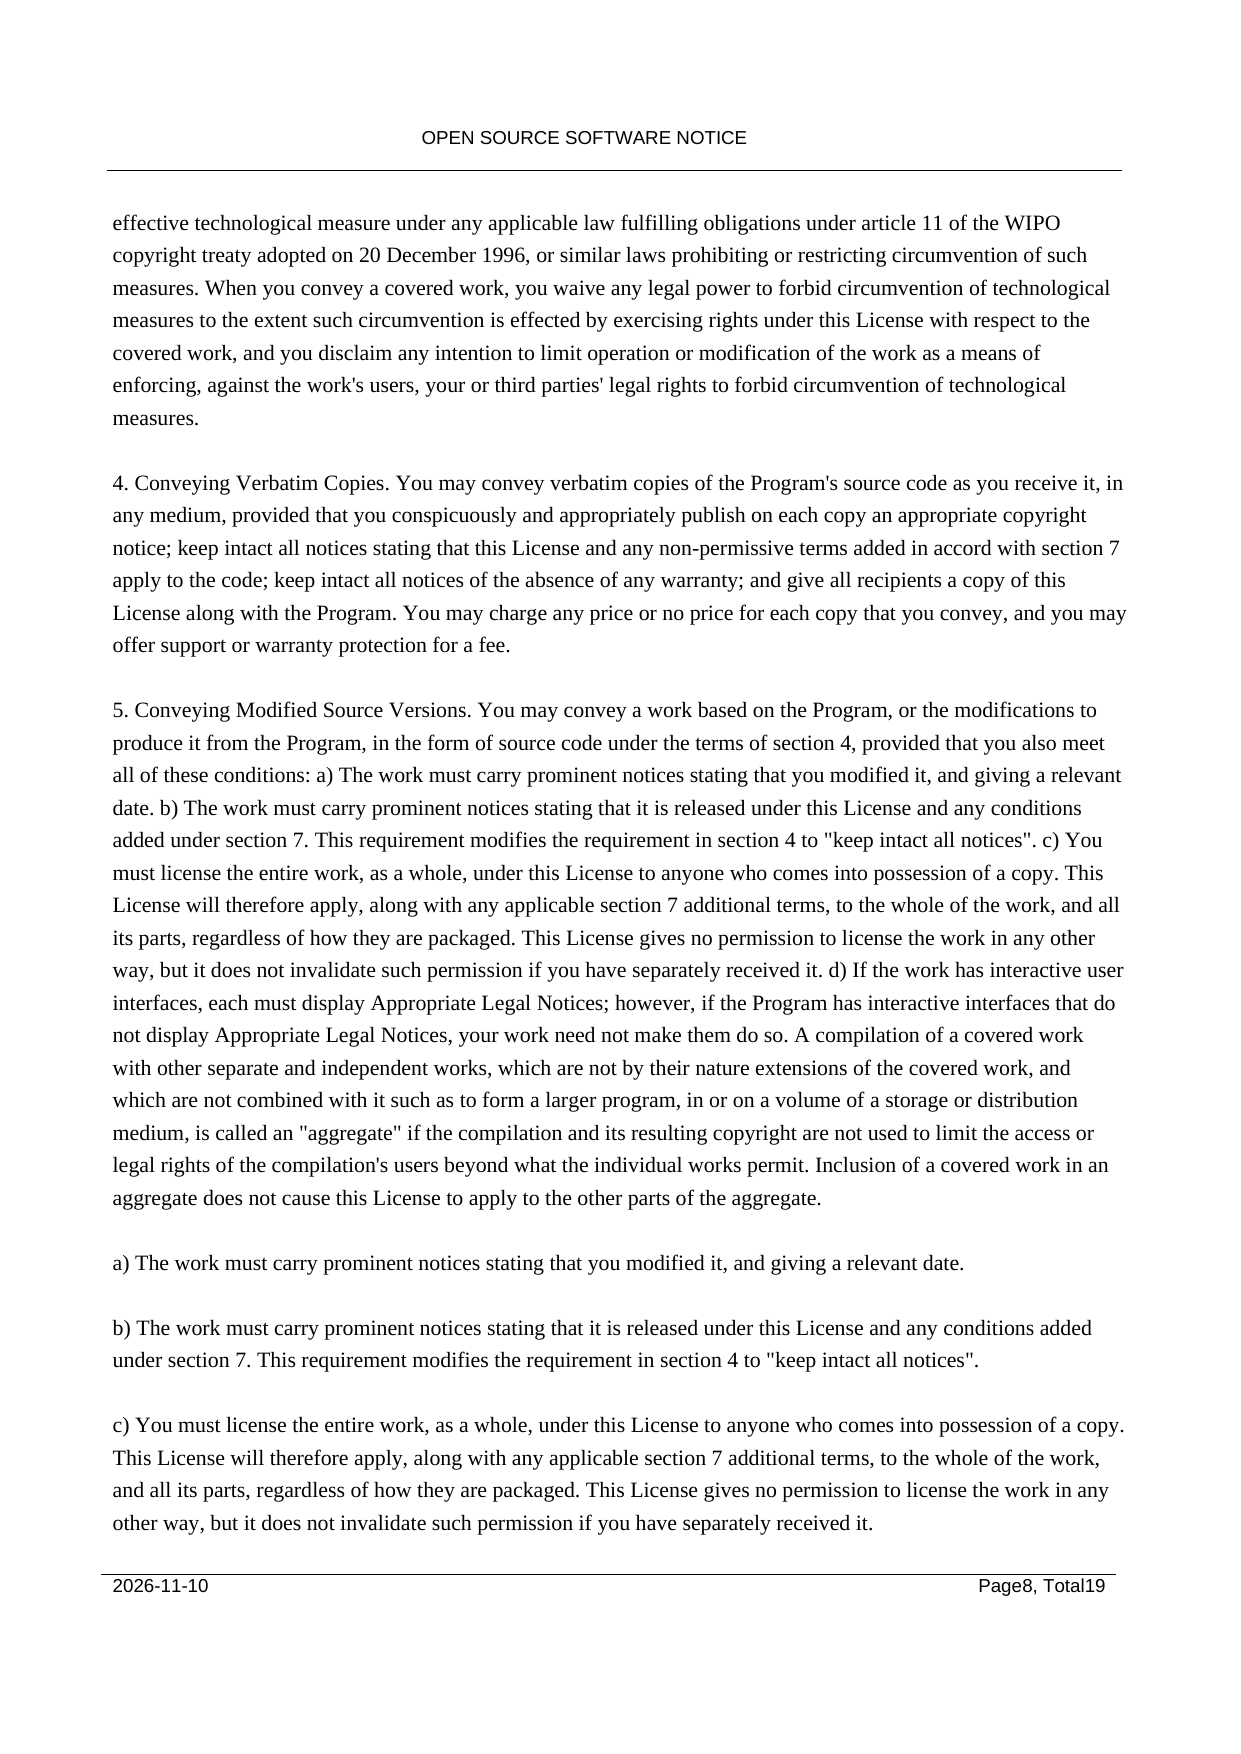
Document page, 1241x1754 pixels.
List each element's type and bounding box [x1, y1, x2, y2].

text [112, 206, 1128, 1539]
